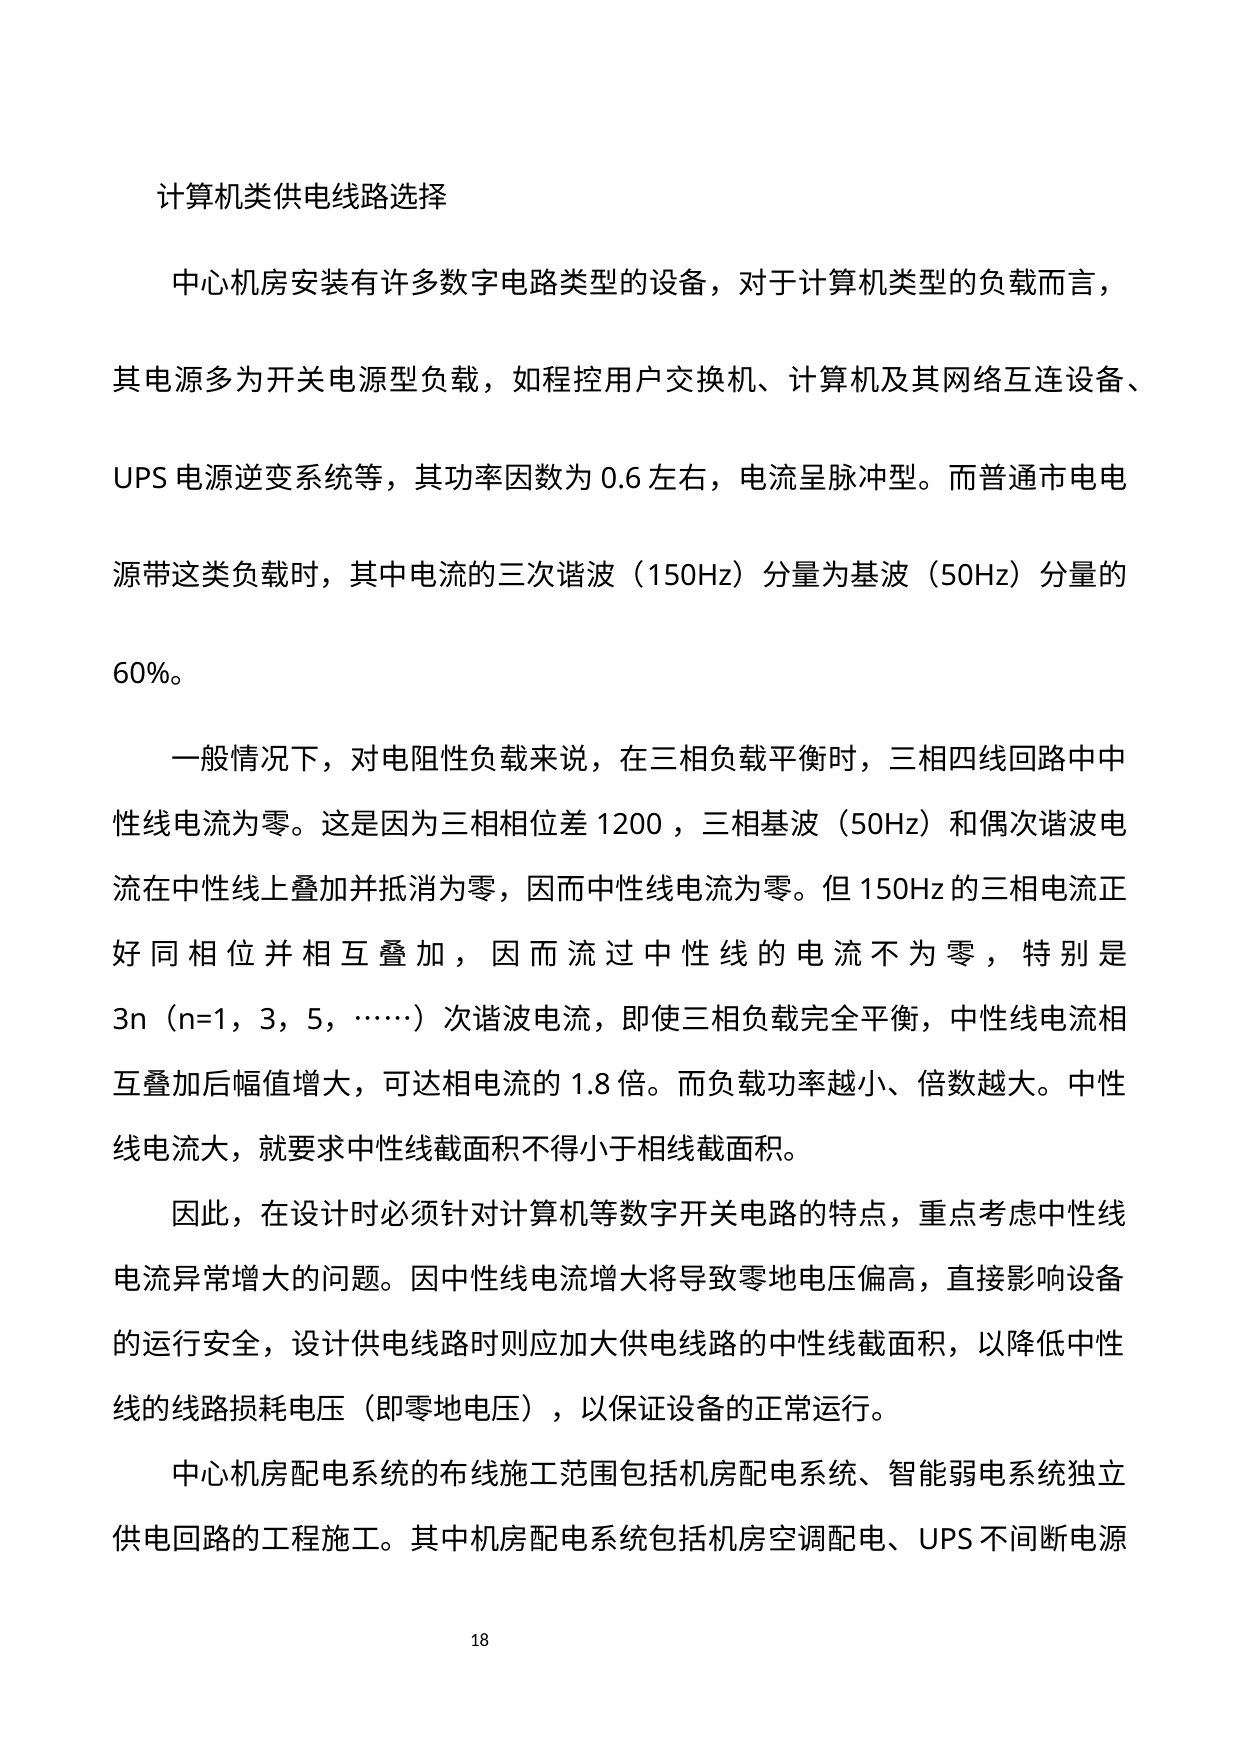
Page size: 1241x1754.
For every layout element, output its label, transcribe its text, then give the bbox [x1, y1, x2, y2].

list 计算机类供电线路选择 [127, 162, 1128, 227]
list 中心机房安装有许多数字电路类型的设备，对于计算机类型的负载而言，其电源多为开关电源型负载，如程控用户交换机、计算机及其网络互连设备、UPS电源逆变系统等，其功率因数为0.6左右，电流呈脉冲型。而普通市电电源带这类负载时，其中电流的三次谐波（150Hz）分量为基波（50Hz）分量的60%。 [112, 248, 1128, 703]
text 一般情况下，对电阻性负载来说，在三相负载平衡时，三相四线回路中中性线电流为零。这是因为三相相位差1200 ，三相基波（50Hz）和偶次谐波电流在中性线上叠加并抵消为零，因而中性线电流为零。但150Hz的三相电流正好同相位并相互叠加，因而流过中性线的电流不为零，特别是3n（n=1，3，5，……）次谐波电流，即使三相负载完全平衡，中性线电流相互叠加后幅值增大，可达相电流的1.8倍。而负载功率越小、倍数越大。中性线电流大，就要求中性线截面积不得小于相线截面积。 [112, 724, 1128, 1179]
text 因此，在设计时必须针对计算机等数字开关电路的特点，重点考虑中性线电流异常增大的问题。因中性线电流增大将导致零地电压偏高，直接影响设备的运行安全，设计供电线路时则应加大供电线路的中性线截面积，以降低中性线的线路损耗电压（即零地电压），以保证设备的正常运行。 [112, 1179, 1128, 1439]
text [112, 1439, 1128, 1569]
